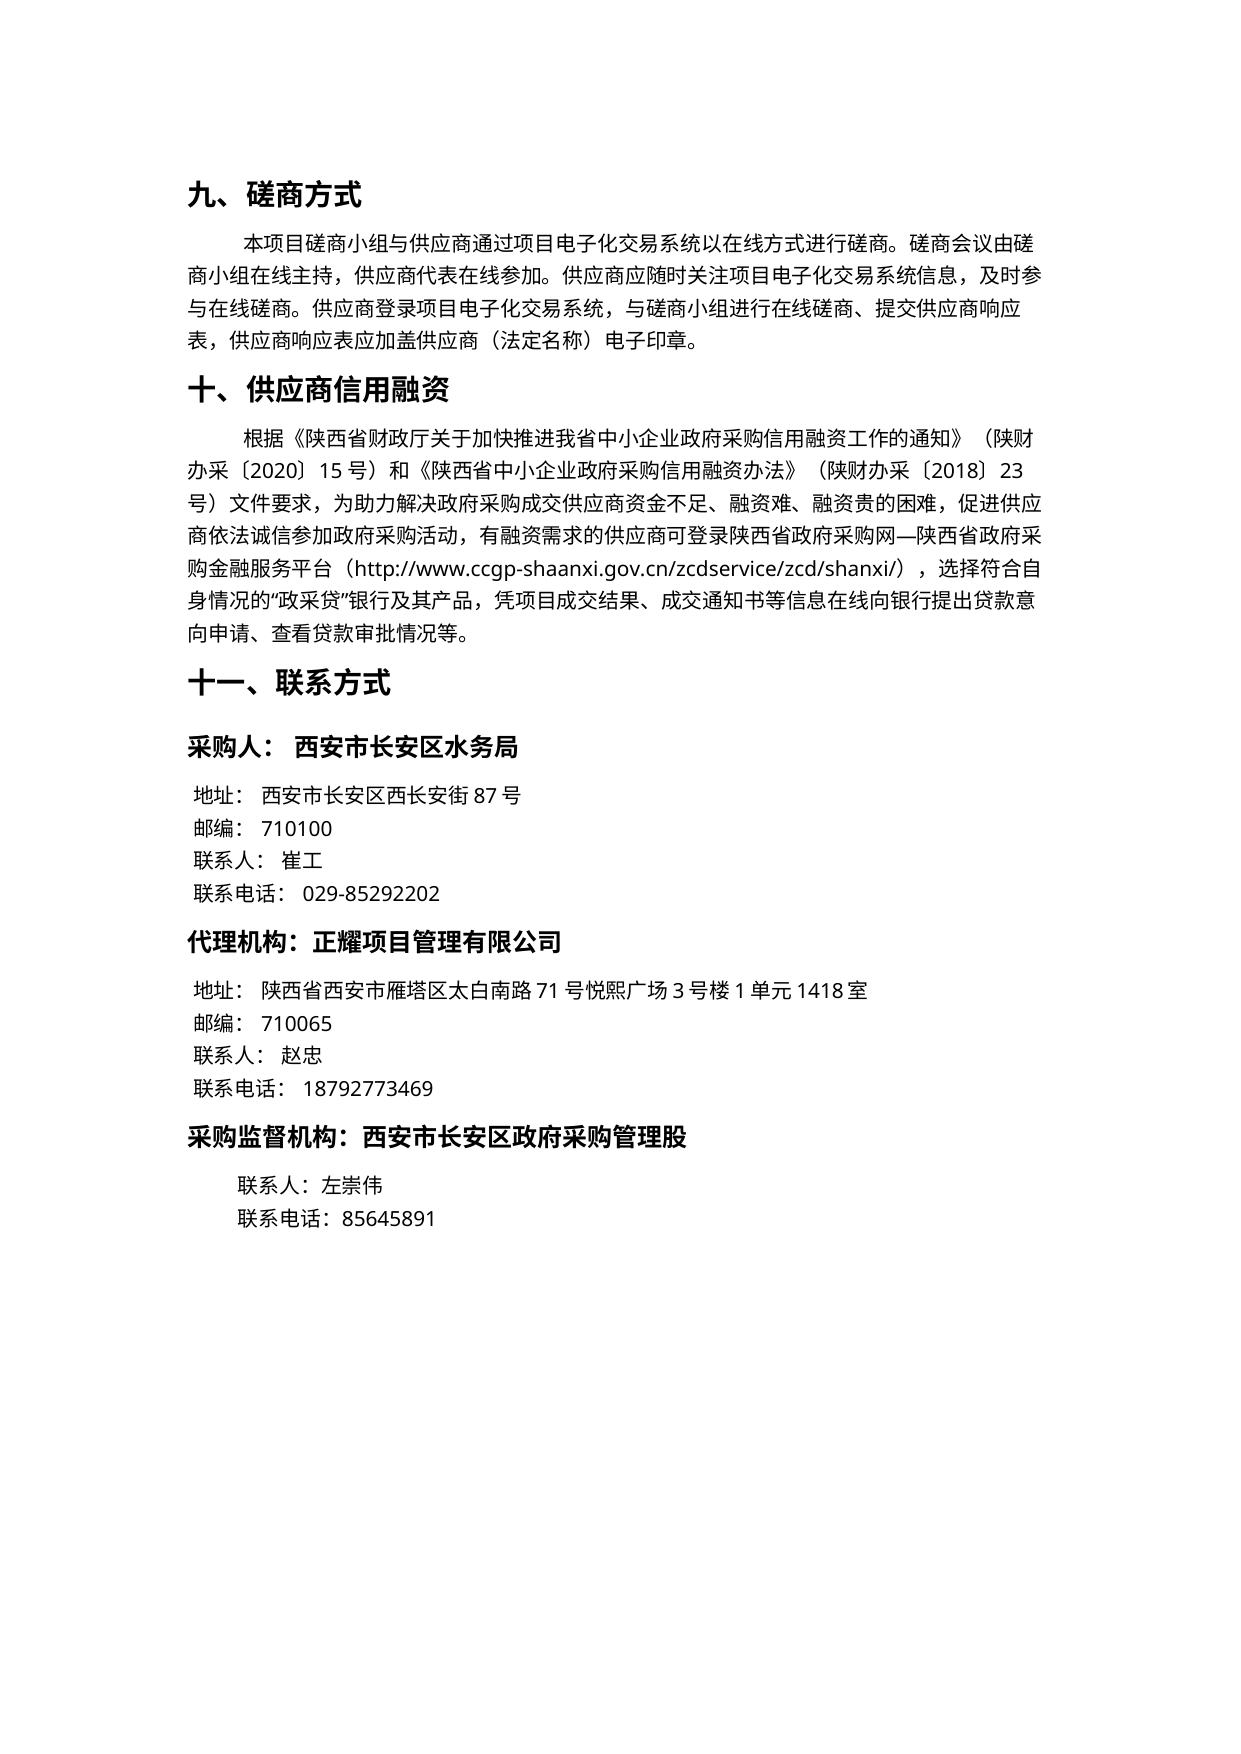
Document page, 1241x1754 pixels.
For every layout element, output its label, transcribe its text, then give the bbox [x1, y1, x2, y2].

text 地址： 西安市长安区西长安街87号 [187, 779, 1053, 812]
text 联系电话： 029-85292202 [187, 877, 1053, 909]
text 联系人：左崇伟 [187, 1169, 1053, 1202]
text 采购监督机构：西安市长安区政府采购管理股 [187, 1104, 1053, 1169]
text 十一、联系方式 [187, 649, 1053, 714]
text 邮编： 710100 [187, 812, 1053, 844]
text 联系电话：85645891 [187, 1202, 1053, 1234]
text 九、磋商方式 [187, 162, 1053, 227]
text 邮编： 710065 [187, 1007, 1053, 1039]
text 根据《陕西省财政厅关于加快推进我省中小企业政府采购信用融资工作的通知》（陕财办采〔2020〕15 号）和《陕西省中小企业政府采购信用融资办法》（陕财办采〔2018〕23 号）文件要求，为助力解决政府采购成交供应商资金不足、融资难、融资贵的困难，促进供应商依法诚信参加政府采购活动，有融资需求的供应商可登录陕西省政府采购网—陕西省政府采购金融服务平台（http://www.ccgp-shaanxi.gov.cn/zcdservice/zcd/shanxi/），选择符合自身情况的“政采贷”银行及其产品，凭项目成交结果、成交通知书等信息在线向银行提出贷款意向申请、查看贷款审批情况等。 [187, 422, 1053, 649]
text 联系电话： 18792773469 [187, 1072, 1053, 1104]
text 代理机构：正耀项目管理有限公司 [187, 909, 1053, 974]
text 十、供应商信用融资 [187, 357, 1053, 422]
text 地址： 陕西省西安市雁塔区太白南路71号悦熙广场3号楼1单元1418室 [187, 974, 1053, 1007]
text 采购人： 西安市长安区水务局 [187, 714, 1053, 779]
text 联系人： 赵忠 [187, 1039, 1053, 1072]
text 联系人： 崔工 [187, 844, 1053, 877]
text 本项目磋商小组与供应商通过项目电子化交易系统以在线方式进行磋商。磋商会议由磋商小组在线主持，供应商代表在线参加。供应商应随时关注项目电子化交易系统信息，及时参与在线磋商。供应商登录项目电子化交易系统，与磋商小组进行在线磋商、提交供应商响应表，供应商响应表应加盖供应商（法定名称）电子印章。 [187, 227, 1053, 357]
